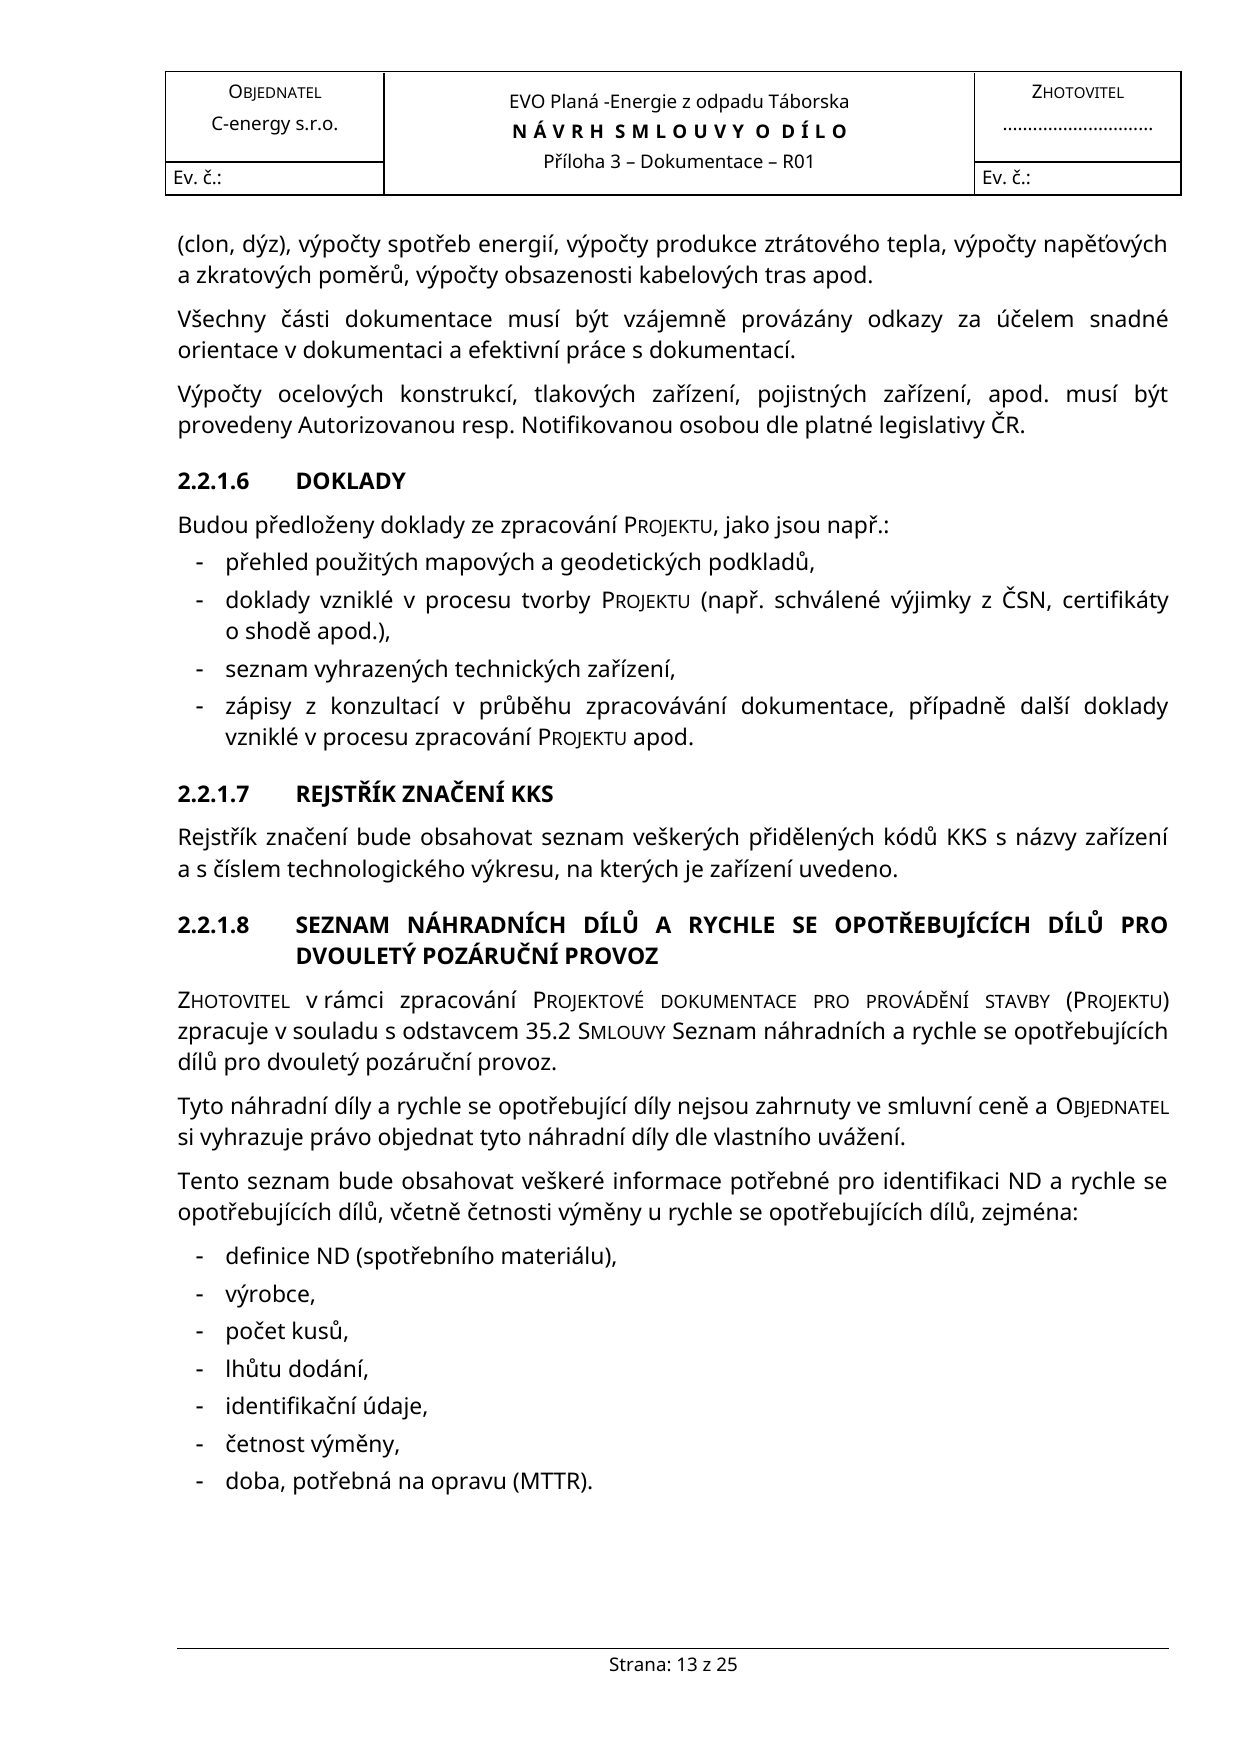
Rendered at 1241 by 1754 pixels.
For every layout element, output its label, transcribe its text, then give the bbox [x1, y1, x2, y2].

text četnost výměny, [196, 1428, 1169, 1459]
text lhůtu dodání, [196, 1353, 1169, 1384]
text doklady vzniklé v procesu tvorby Projektu (např. schválené výjimky z ČSN, certifikáty o shodě apod.), [196, 584, 1169, 646]
text Tento seznam bude obsahovat veškeré informace potřebné pro identifikaci ND a rychle se opotřebujících dílů, včetně četnosti výměny u rychle se opotřebujících dílů, zejména: [177, 1165, 1169, 1228]
text Rejstřík značení bude obsahovat seznam veškerých přidělených kódů KKS s názvy zařízení a s číslem technologického výkresu, na kterých je zařízení uvedeno. [177, 821, 1169, 884]
text přehled použitých mapových a geodetických podkladů, [196, 546, 1169, 578]
text Všechny části dokumentace musí být vzájemně provázány odkazy za účelem snadné orientace v dokumentaci a efektivní práce s dokumentací. [177, 303, 1169, 365]
text seznam vyhrazených technických zařízení, [196, 653, 1169, 684]
subtitle Rejstřík značení KKS [177, 778, 1169, 809]
subtitle Doklady [177, 465, 1169, 496]
text identifikační údaje, [196, 1390, 1169, 1421]
text Zhotovitel v rámci zpracování Projektové dokumentace pro provádění stavby (Projektu) zpracuje v souladu s odstavcem 35.2 Smlouvy Seznam náhradních a rychle se opotřebujících dílů pro dvouletý pozáruční provoz. [177, 984, 1169, 1078]
text Výpočty ocelových konstrukcí, tlakových zařízení, pojistných zařízení, apod. musí být provedeny Autorizovanou resp. Notifikovanou osobou dle platné legislativy ČR. [177, 378, 1169, 440]
subtitle Seznam náhradních dílů a rychle se opotřebujících dílů pro dvouletý pozáruční provoz [177, 909, 1169, 971]
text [177, 228, 1169, 290]
text doba, potřebná na opravu (MTTR). [196, 1465, 1169, 1496]
text počet kusů, [196, 1315, 1169, 1346]
text Budou předloženy doklady ze zpracování Projektu, jako jsou např.: [177, 509, 1169, 540]
text definice ND (spotřebního materiálu), [196, 1240, 1169, 1271]
text Tyto náhradní díly a rychle se opotřebující díly nejsou zahrnuty ve smluvní ceně a Objednatel si vyhrazuje právo objednat tyto náhradní díly dle vlastního uvážení. [177, 1090, 1169, 1153]
text zápisy z konzultací v průběhu zpracovávání dokumentace, případně další doklady vzniklé v procesu zpracování Projektu apod. [196, 690, 1169, 753]
text výrobce, [196, 1278, 1169, 1309]
